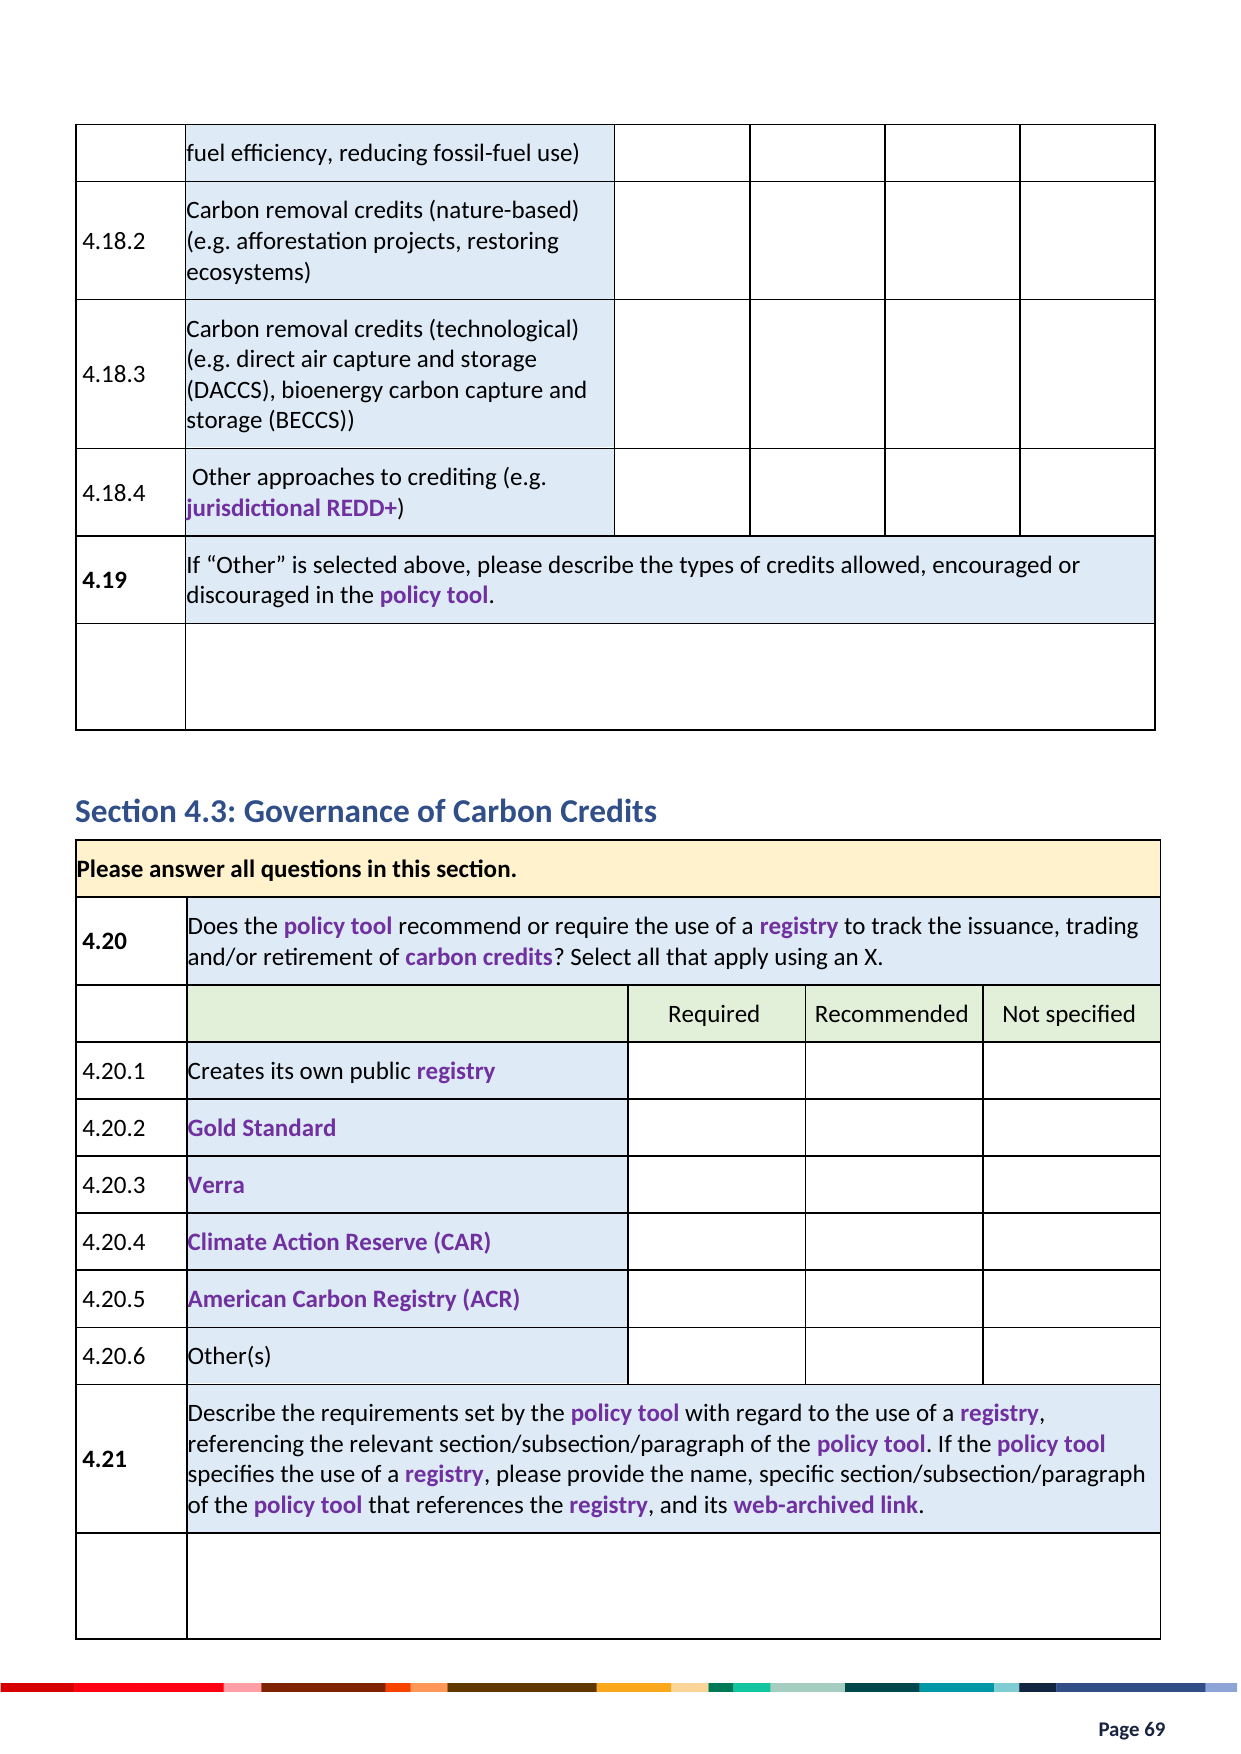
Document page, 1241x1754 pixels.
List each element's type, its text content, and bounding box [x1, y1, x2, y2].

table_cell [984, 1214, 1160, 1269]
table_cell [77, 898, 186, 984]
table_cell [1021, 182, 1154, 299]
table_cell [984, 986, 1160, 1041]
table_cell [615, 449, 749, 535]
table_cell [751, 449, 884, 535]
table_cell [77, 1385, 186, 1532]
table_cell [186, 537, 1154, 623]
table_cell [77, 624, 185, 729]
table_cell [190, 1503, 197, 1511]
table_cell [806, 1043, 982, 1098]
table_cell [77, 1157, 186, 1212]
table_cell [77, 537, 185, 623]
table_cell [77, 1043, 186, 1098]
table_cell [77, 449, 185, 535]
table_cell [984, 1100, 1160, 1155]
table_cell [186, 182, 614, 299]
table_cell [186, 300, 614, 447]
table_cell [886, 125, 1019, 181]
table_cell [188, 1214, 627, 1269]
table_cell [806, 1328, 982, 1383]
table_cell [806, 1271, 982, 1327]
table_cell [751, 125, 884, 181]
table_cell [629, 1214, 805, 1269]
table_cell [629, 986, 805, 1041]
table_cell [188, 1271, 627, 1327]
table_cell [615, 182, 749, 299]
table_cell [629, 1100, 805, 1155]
picture [0, 1683, 1236, 1692]
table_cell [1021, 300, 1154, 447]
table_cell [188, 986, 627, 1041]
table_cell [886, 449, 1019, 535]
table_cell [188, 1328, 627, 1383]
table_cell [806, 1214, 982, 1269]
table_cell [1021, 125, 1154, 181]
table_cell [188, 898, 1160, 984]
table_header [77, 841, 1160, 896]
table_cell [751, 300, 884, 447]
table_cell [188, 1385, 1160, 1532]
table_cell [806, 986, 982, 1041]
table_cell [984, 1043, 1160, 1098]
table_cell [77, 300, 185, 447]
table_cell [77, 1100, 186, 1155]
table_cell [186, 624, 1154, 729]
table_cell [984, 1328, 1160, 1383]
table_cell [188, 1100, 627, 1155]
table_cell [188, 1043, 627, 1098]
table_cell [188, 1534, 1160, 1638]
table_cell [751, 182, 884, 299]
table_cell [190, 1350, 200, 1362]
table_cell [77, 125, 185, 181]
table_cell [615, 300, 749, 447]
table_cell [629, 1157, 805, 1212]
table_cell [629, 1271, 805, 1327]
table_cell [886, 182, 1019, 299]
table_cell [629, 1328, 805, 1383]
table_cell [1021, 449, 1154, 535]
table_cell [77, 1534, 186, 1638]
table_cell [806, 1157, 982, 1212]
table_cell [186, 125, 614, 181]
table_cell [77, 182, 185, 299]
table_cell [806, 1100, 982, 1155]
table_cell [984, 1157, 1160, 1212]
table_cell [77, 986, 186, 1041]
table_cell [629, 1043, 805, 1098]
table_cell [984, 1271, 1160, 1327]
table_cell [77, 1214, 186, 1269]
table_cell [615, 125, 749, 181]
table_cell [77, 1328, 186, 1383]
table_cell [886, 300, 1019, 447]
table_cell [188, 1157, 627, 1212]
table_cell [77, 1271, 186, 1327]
subtitle Section 4.3: Governance of Carbon Credits [75, 790, 1165, 831]
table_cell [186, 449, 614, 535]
